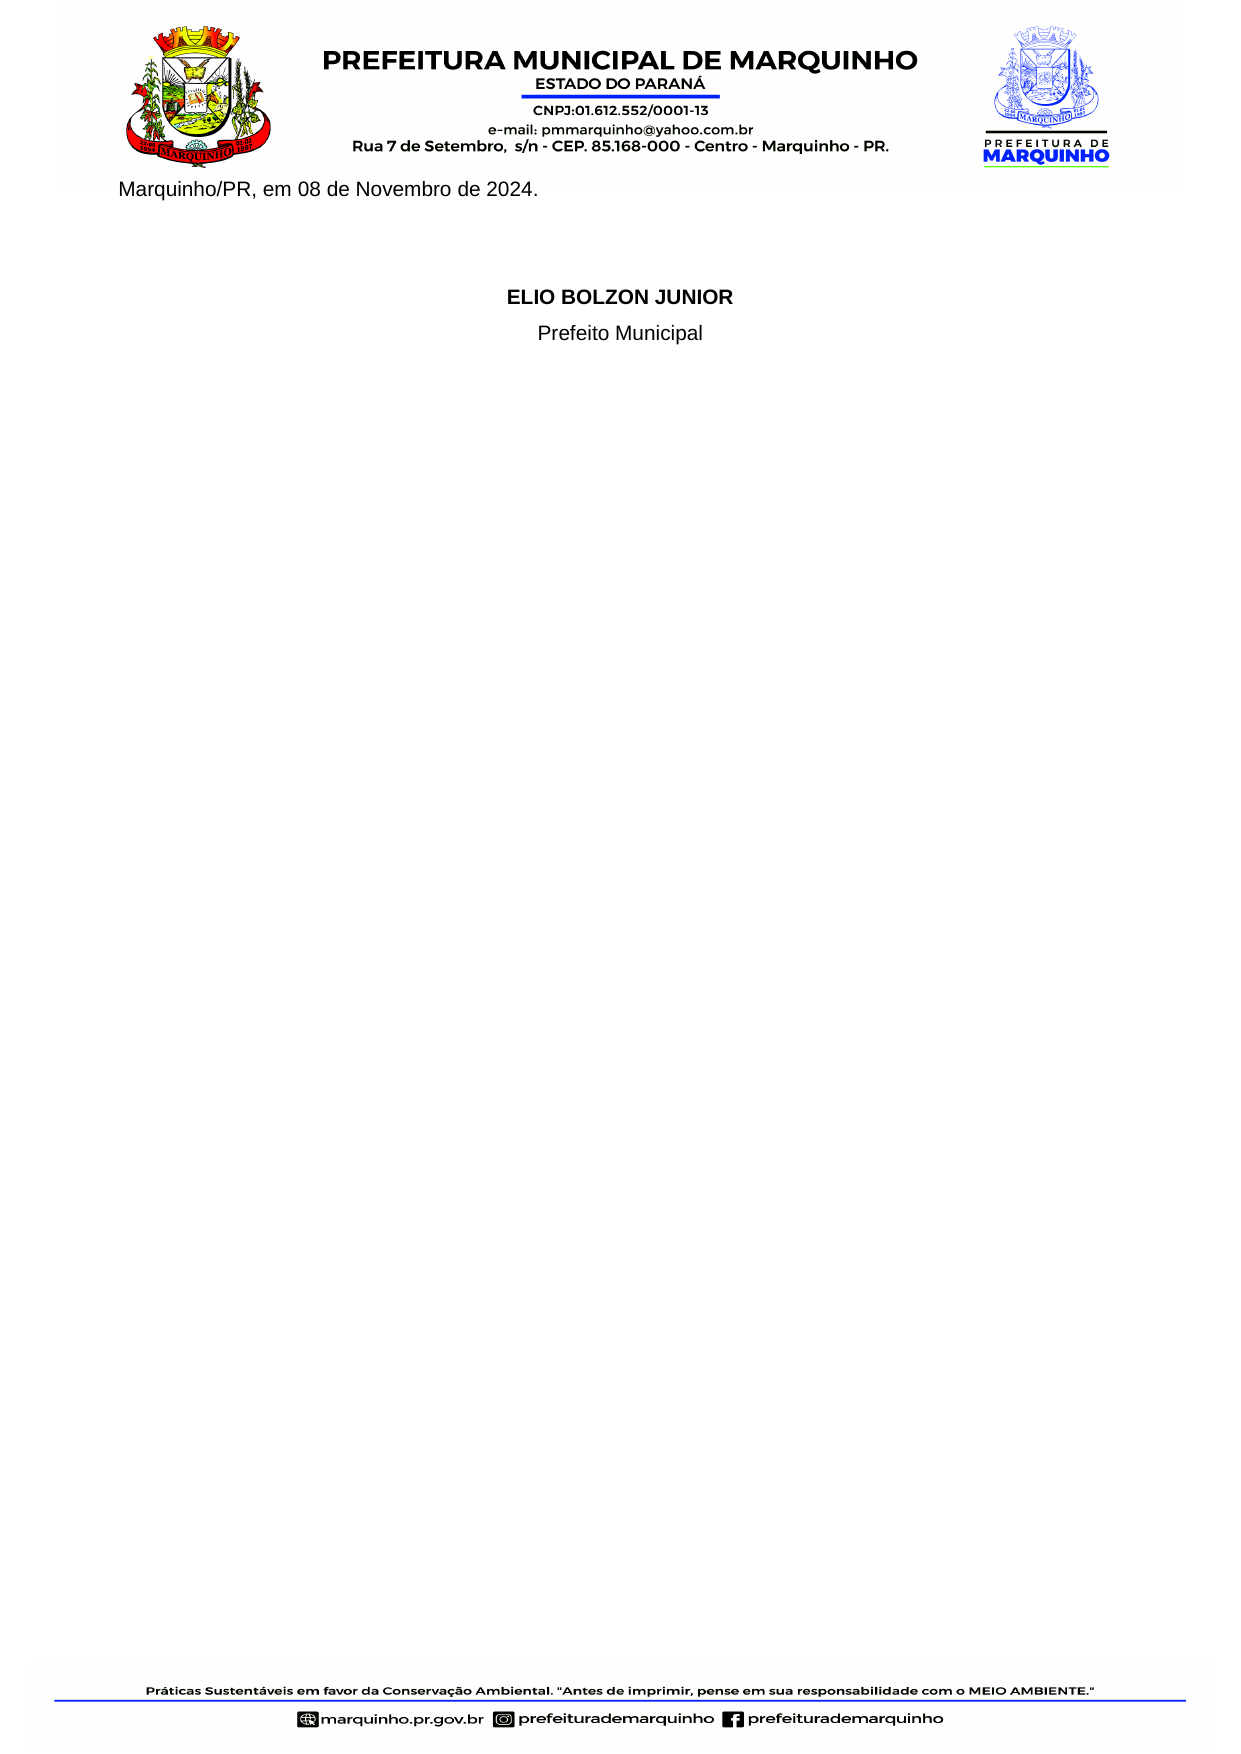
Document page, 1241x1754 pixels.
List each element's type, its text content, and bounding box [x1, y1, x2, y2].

picture [30, 1659, 1210, 1753]
text Prefeito Municipal [118, 321, 1122, 345]
text ELIO BOLZON JUNIOR [118, 285, 1122, 309]
picture [60, 0, 1181, 191]
text Marquinho/PR, em 08 de Novembro de 2024. [118, 177, 1122, 201]
